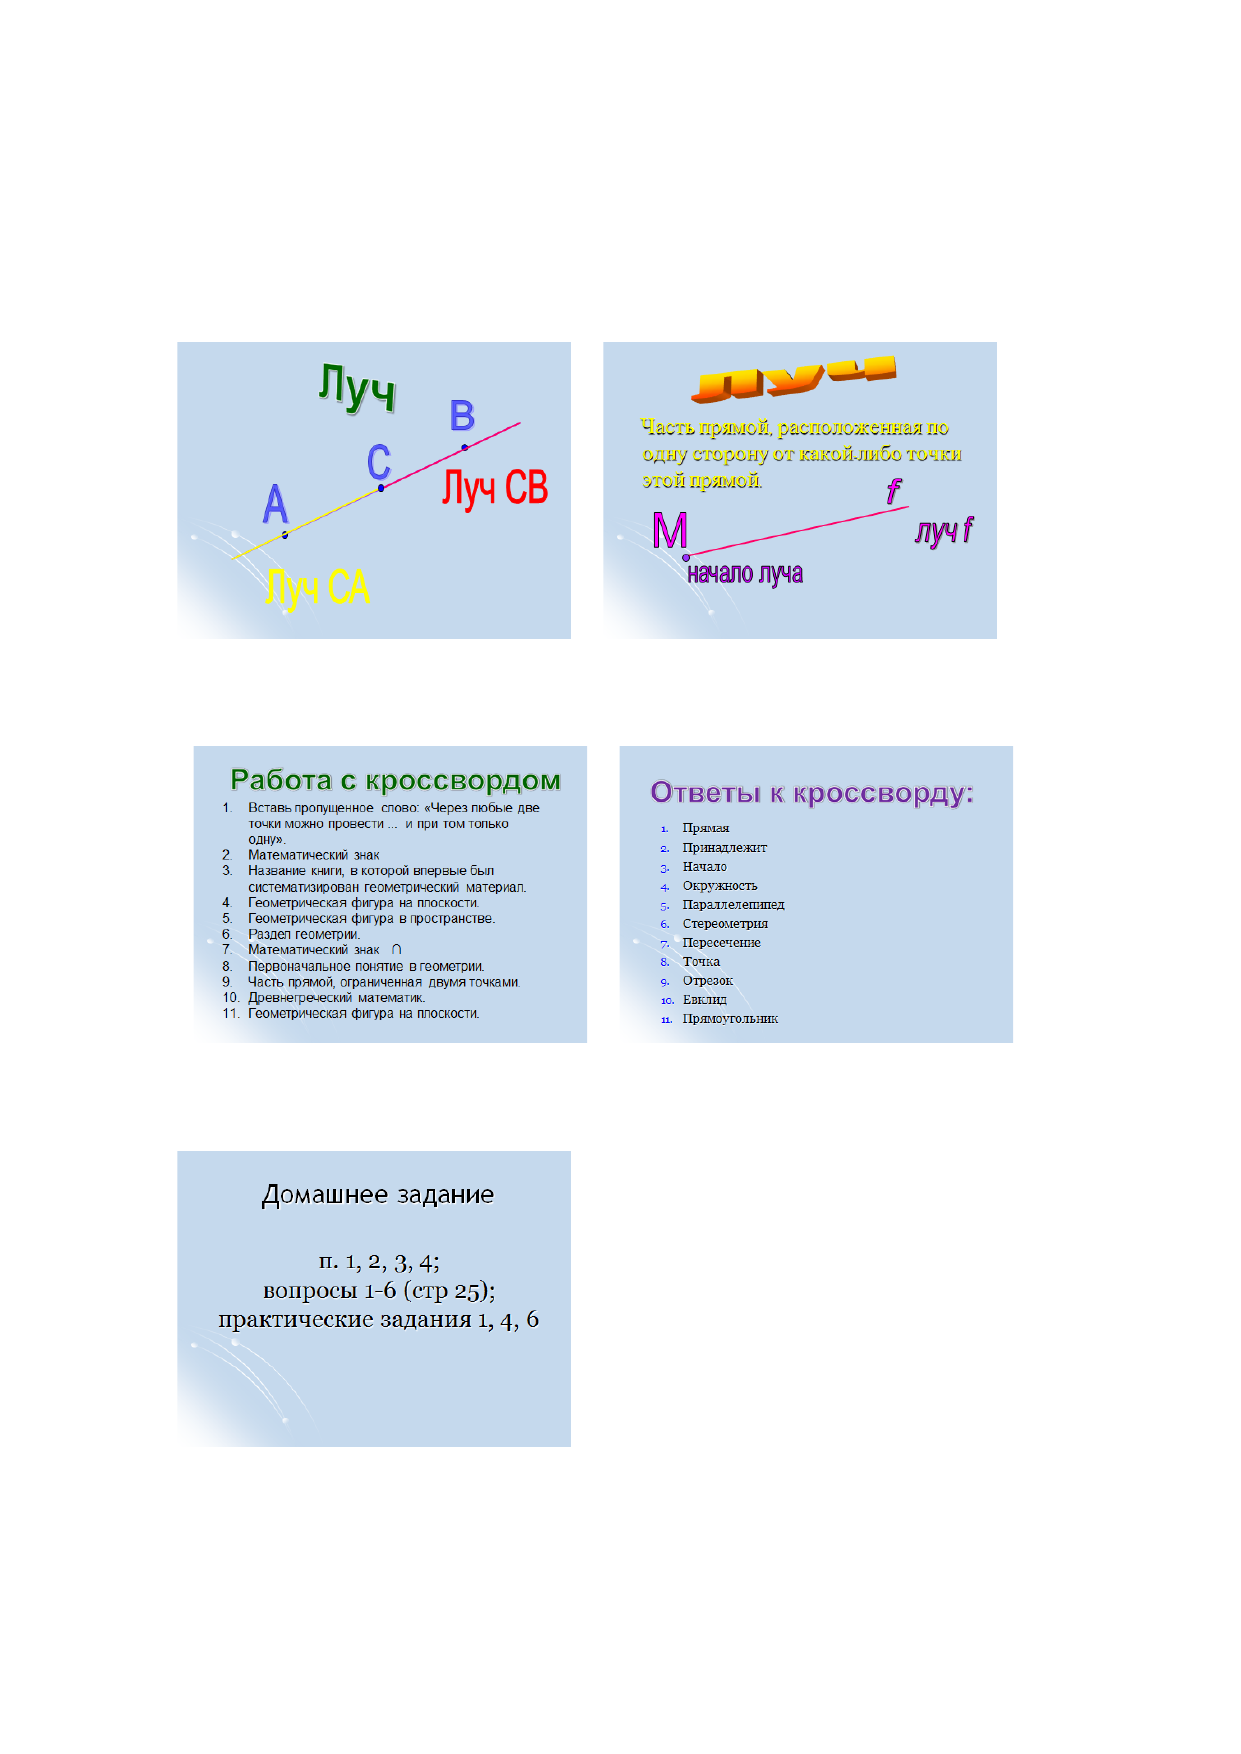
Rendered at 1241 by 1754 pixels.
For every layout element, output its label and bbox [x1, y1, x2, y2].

picture [619, 746, 1014, 1043]
picture [177, 342, 571, 639]
picture [193, 746, 588, 1043]
picture [603, 342, 997, 639]
picture [177, 1151, 571, 1447]
